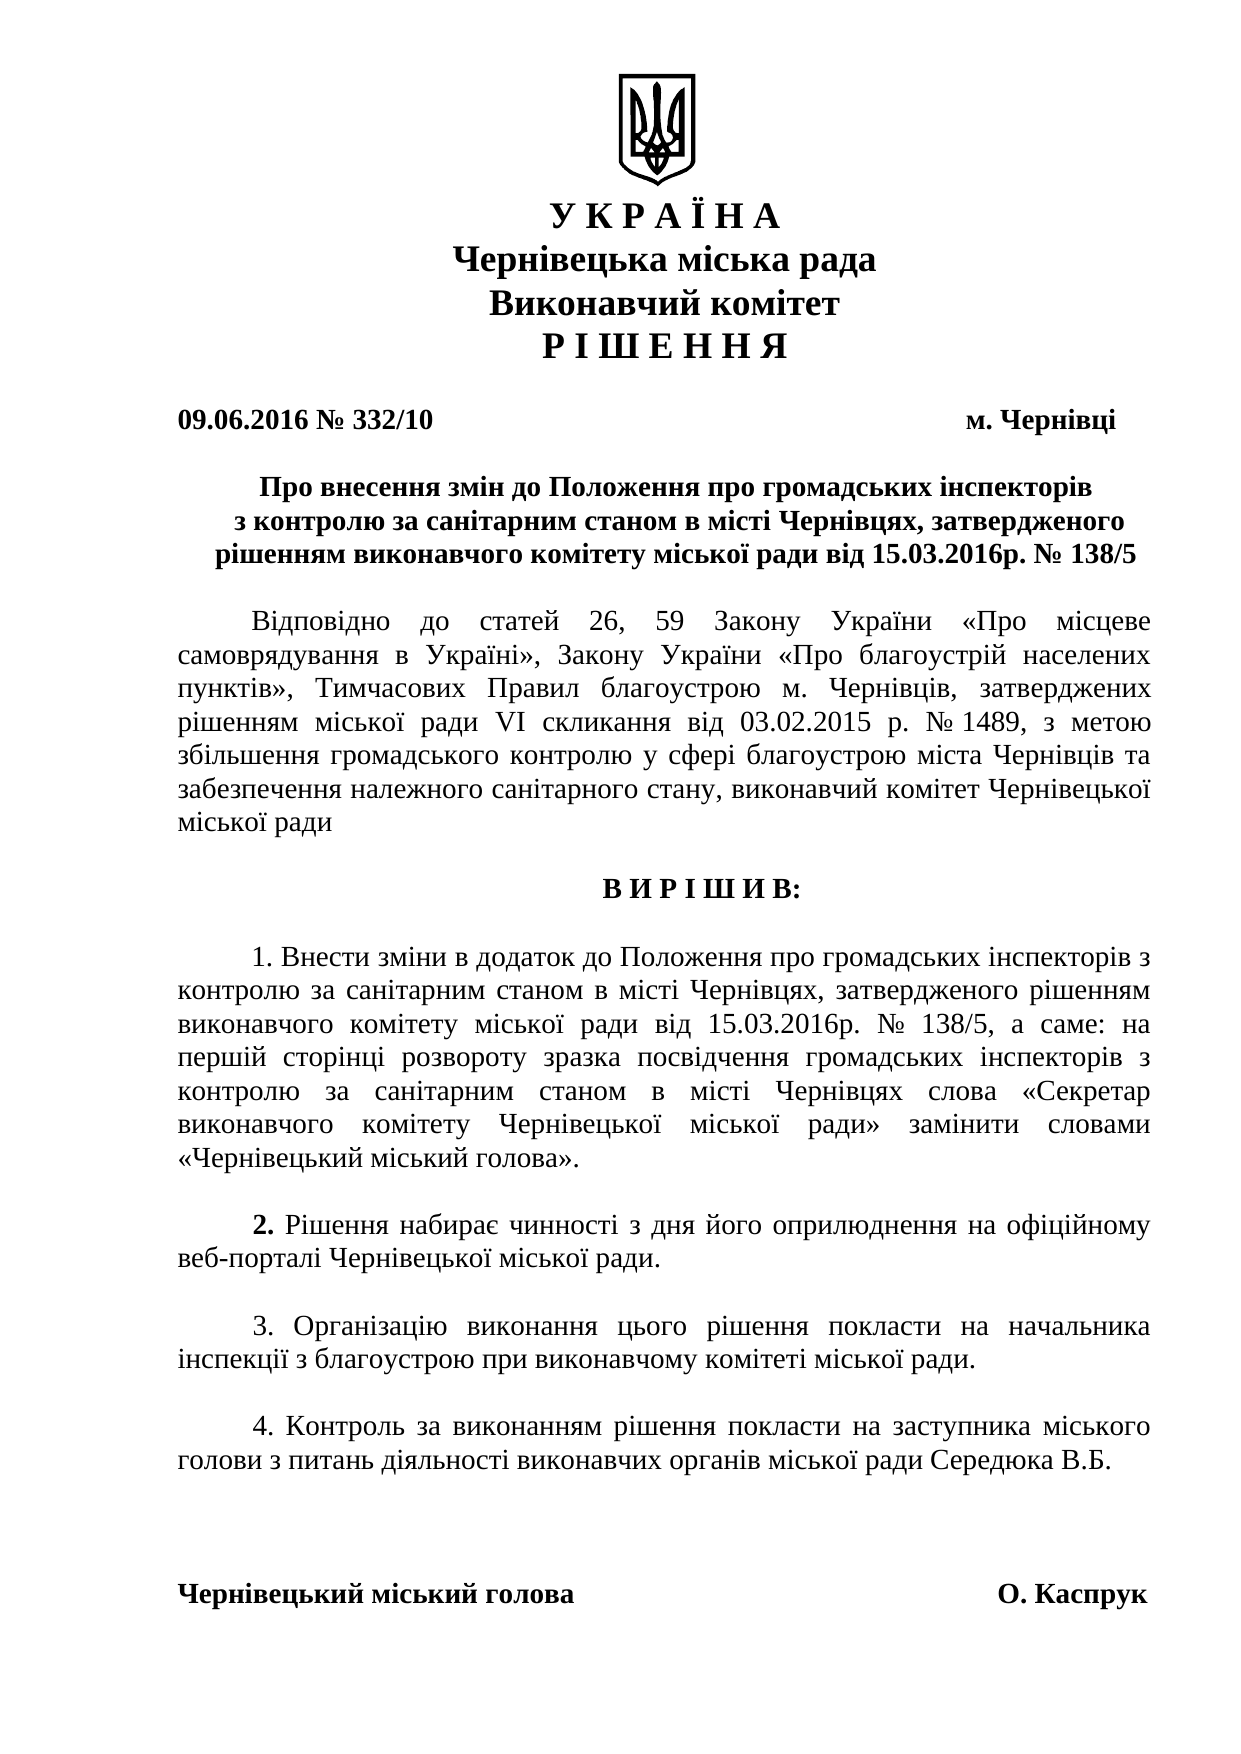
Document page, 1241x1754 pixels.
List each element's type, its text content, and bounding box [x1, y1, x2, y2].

text В И Р І Ш И В: [177, 872, 1152, 905]
text Виконавчий комітет [177, 280, 1152, 323]
text Відповідно до статей 26, 59 Закону України «Про місцеве самоврядування в Україні», Закону України «Про благоустрій населених пунктів», Тимчасових Правил благоустрою м. Чернівців, затверджених рішенням міської ради VI скликання від 03.02.2015 р. № 1489, з метою збільшення громадського контролю у сфері благоустрою міста Чернівців та забезпечення належного санітарного стану, виконавчий комітет Чернівецької міської ради [177, 804, 1152, 838]
text 4. Контроль за виконанням рішення покласти на заступника міського голови з питань діяльності виконавчих органів міської ради Середюка В.Б. [177, 1408, 1152, 1475]
text У к р а ї н а [177, 194, 1152, 237]
text Відповідно до статей 26, 59 Закону України «Про місцеве самоврядування в Україні», Закону України «Про благоустрій населених пунктів», Тимчасових Правил благоустрою м. Чернівців, затверджених рішенням міської ради VI скликання від 03.02.2015 р. № 1489, з метою збільшення громадського контролю у сфері благоустрою міста Чернівців та забезпечення належного санітарного стану, виконавчий комітет Чернівецької міської ради [177, 603, 1152, 704]
text 09.06.2016 № 332/10 м. Чернівці [177, 402, 1152, 436]
text Чернівецький міський голова О. Каспрук [177, 1576, 1152, 1609]
table_header Про внесення змін до Положення про громадських інспекторів з контролю за санітарним станом в місті Чернівцях, затвердженого рішенням виконавчого комітету міської ради від 15.03.2016р. № 138/5 [189, 469, 1163, 603]
text 3. Організацію виконання цього рішення покласти на начальника інспекції з благоустрою при виконавчому комітеті міської ради. [177, 1308, 1152, 1375]
text 2. Рішення набирає чинності з дня його оприлюднення на офіційному веб-порталі Чернівецької міської ради. [177, 1207, 1152, 1274]
text Р І Ш Е Н Н Я [177, 323, 1152, 366]
text 1. Внести зміни в додаток до Положення про громадських інспекторів з контролю за санітарним станом в місті Чернівцях, затвердженого рішенням виконавчого комітету міської ради від 15.03.2016р. № 138/5, а саме: на першій сторінці розвороту зразка посвідчення громадських інспекторів з контролю за санітарним станом в місті Чернівцях слова «Секретар виконавчого комітету Чернівецької міської ради» замінити словами «Чернівецький міський голова». [177, 939, 1152, 1173]
text Чернівецька міська рада [177, 237, 1152, 280]
